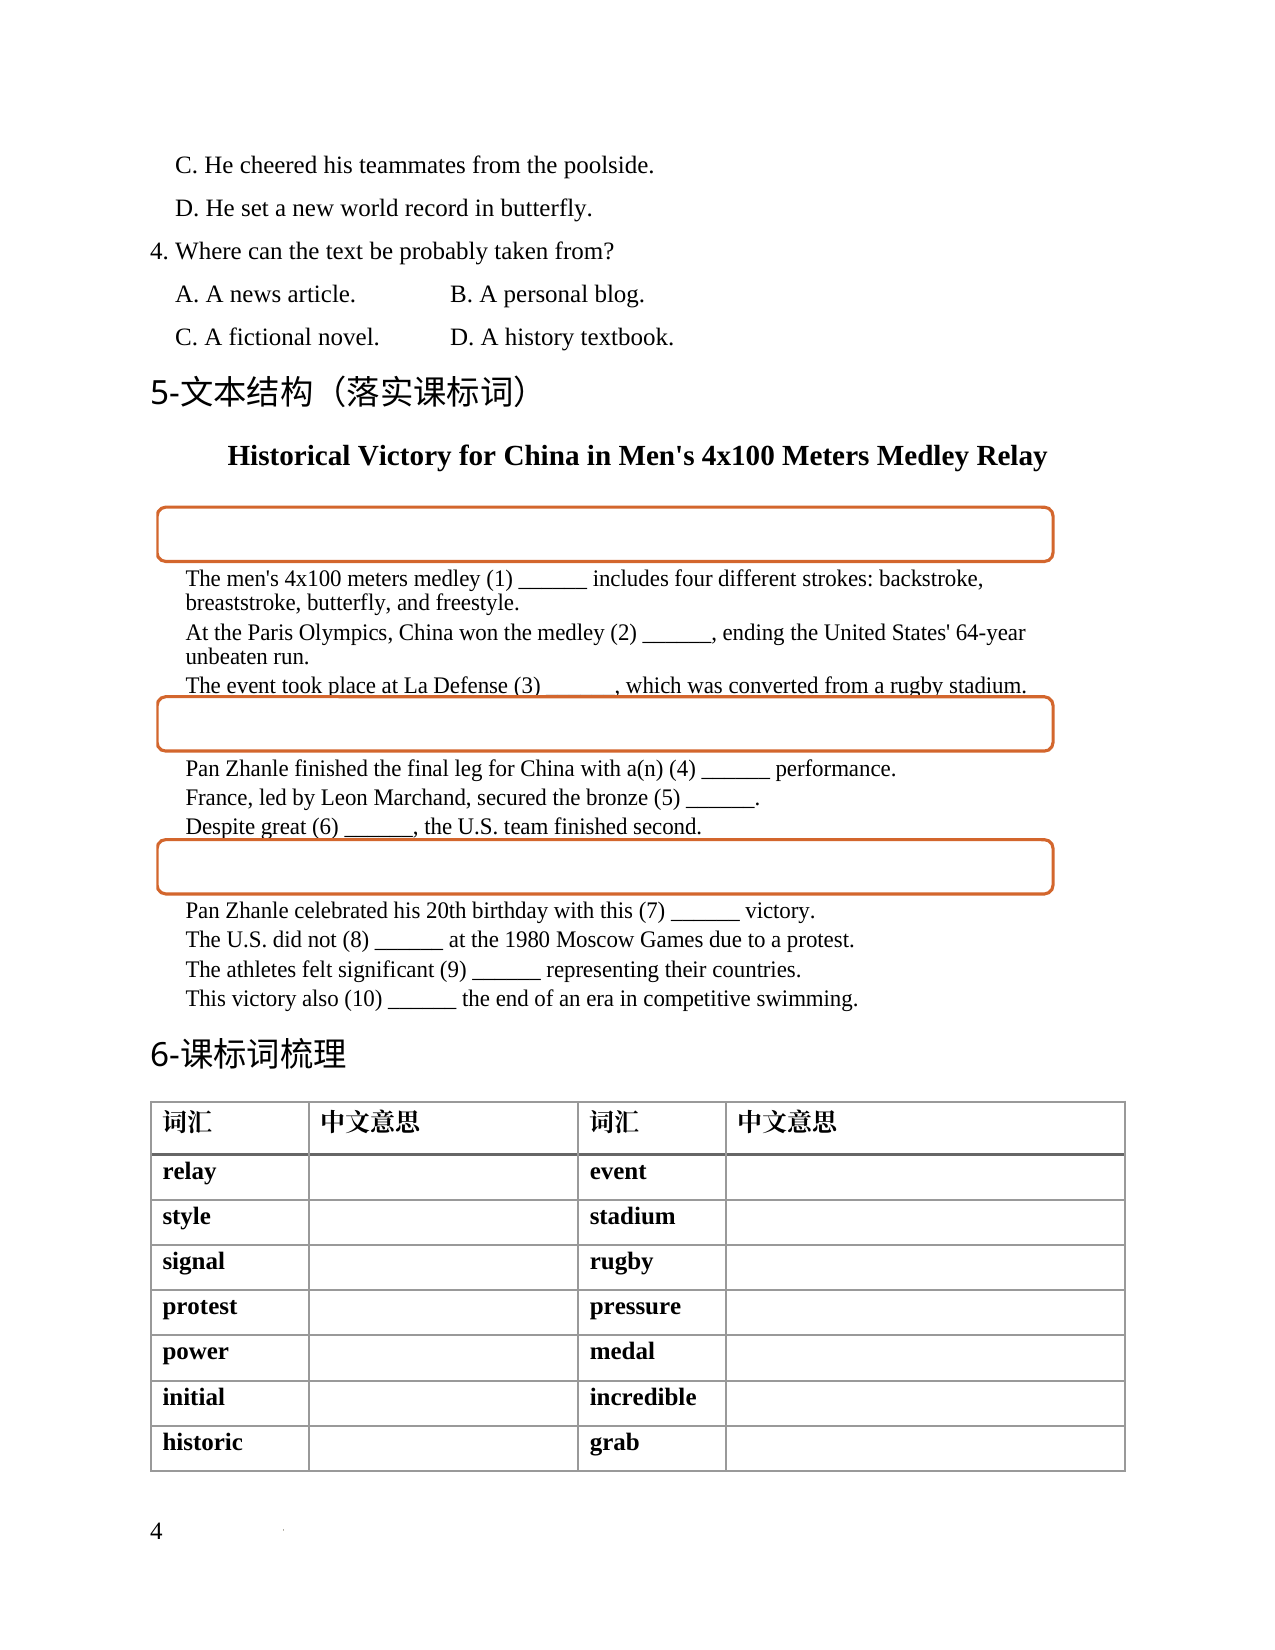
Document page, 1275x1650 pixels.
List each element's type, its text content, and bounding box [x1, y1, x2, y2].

table_cell pressure [579, 1291, 725, 1334]
table_cell historic [152, 1427, 308, 1470]
table_cell stadium [579, 1201, 725, 1244]
table_header 中文意思 [310, 1103, 577, 1153]
table_cell grab [579, 1427, 725, 1470]
table_cell style [152, 1201, 308, 1244]
table_cell [727, 1382, 1124, 1424]
table_cell signal [152, 1246, 308, 1289]
table_cell [727, 1427, 1124, 1470]
text 5-文本结构（落实课标词） [150, 366, 1125, 414]
table_cell initial [152, 1382, 308, 1424]
table_cell [727, 1291, 1124, 1334]
table_header 词汇 [152, 1103, 308, 1153]
table_header 中文意思 [727, 1103, 1124, 1153]
table_cell [310, 1427, 577, 1470]
table_cell [727, 1246, 1124, 1289]
table_cell protest [152, 1291, 308, 1334]
text A. A news article. B. A personal blog. [150, 279, 1125, 308]
table_cell [310, 1156, 577, 1199]
text C. A fictional novel. D. A history textbook. [150, 322, 1125, 351]
text Historical Victory for China in Men's 4x100 Meters Medley Relay [150, 438, 1125, 472]
text 6-课标词梳理 [150, 1028, 1125, 1076]
table_cell medal [579, 1336, 725, 1379]
table_cell [310, 1291, 577, 1334]
table_cell [727, 1201, 1124, 1244]
table_cell relay [152, 1156, 308, 1199]
text C. He cheered his teammates from the poolside. [150, 150, 1125, 179]
table_cell [310, 1246, 577, 1289]
table_cell [310, 1201, 577, 1244]
table_cell [310, 1382, 577, 1424]
table_header 词汇 [579, 1103, 725, 1153]
table_cell [727, 1336, 1124, 1379]
text 4. Where can the text be probably taken from? [150, 236, 1125, 265]
table_cell power [152, 1336, 308, 1379]
table_cell rugby [579, 1246, 725, 1289]
table_cell incredible [579, 1382, 725, 1424]
table_cell [727, 1156, 1124, 1199]
table_cell [310, 1336, 577, 1379]
table_cell event [579, 1156, 725, 1199]
text D. He set a new world record in butterfly. [150, 193, 1125, 222]
